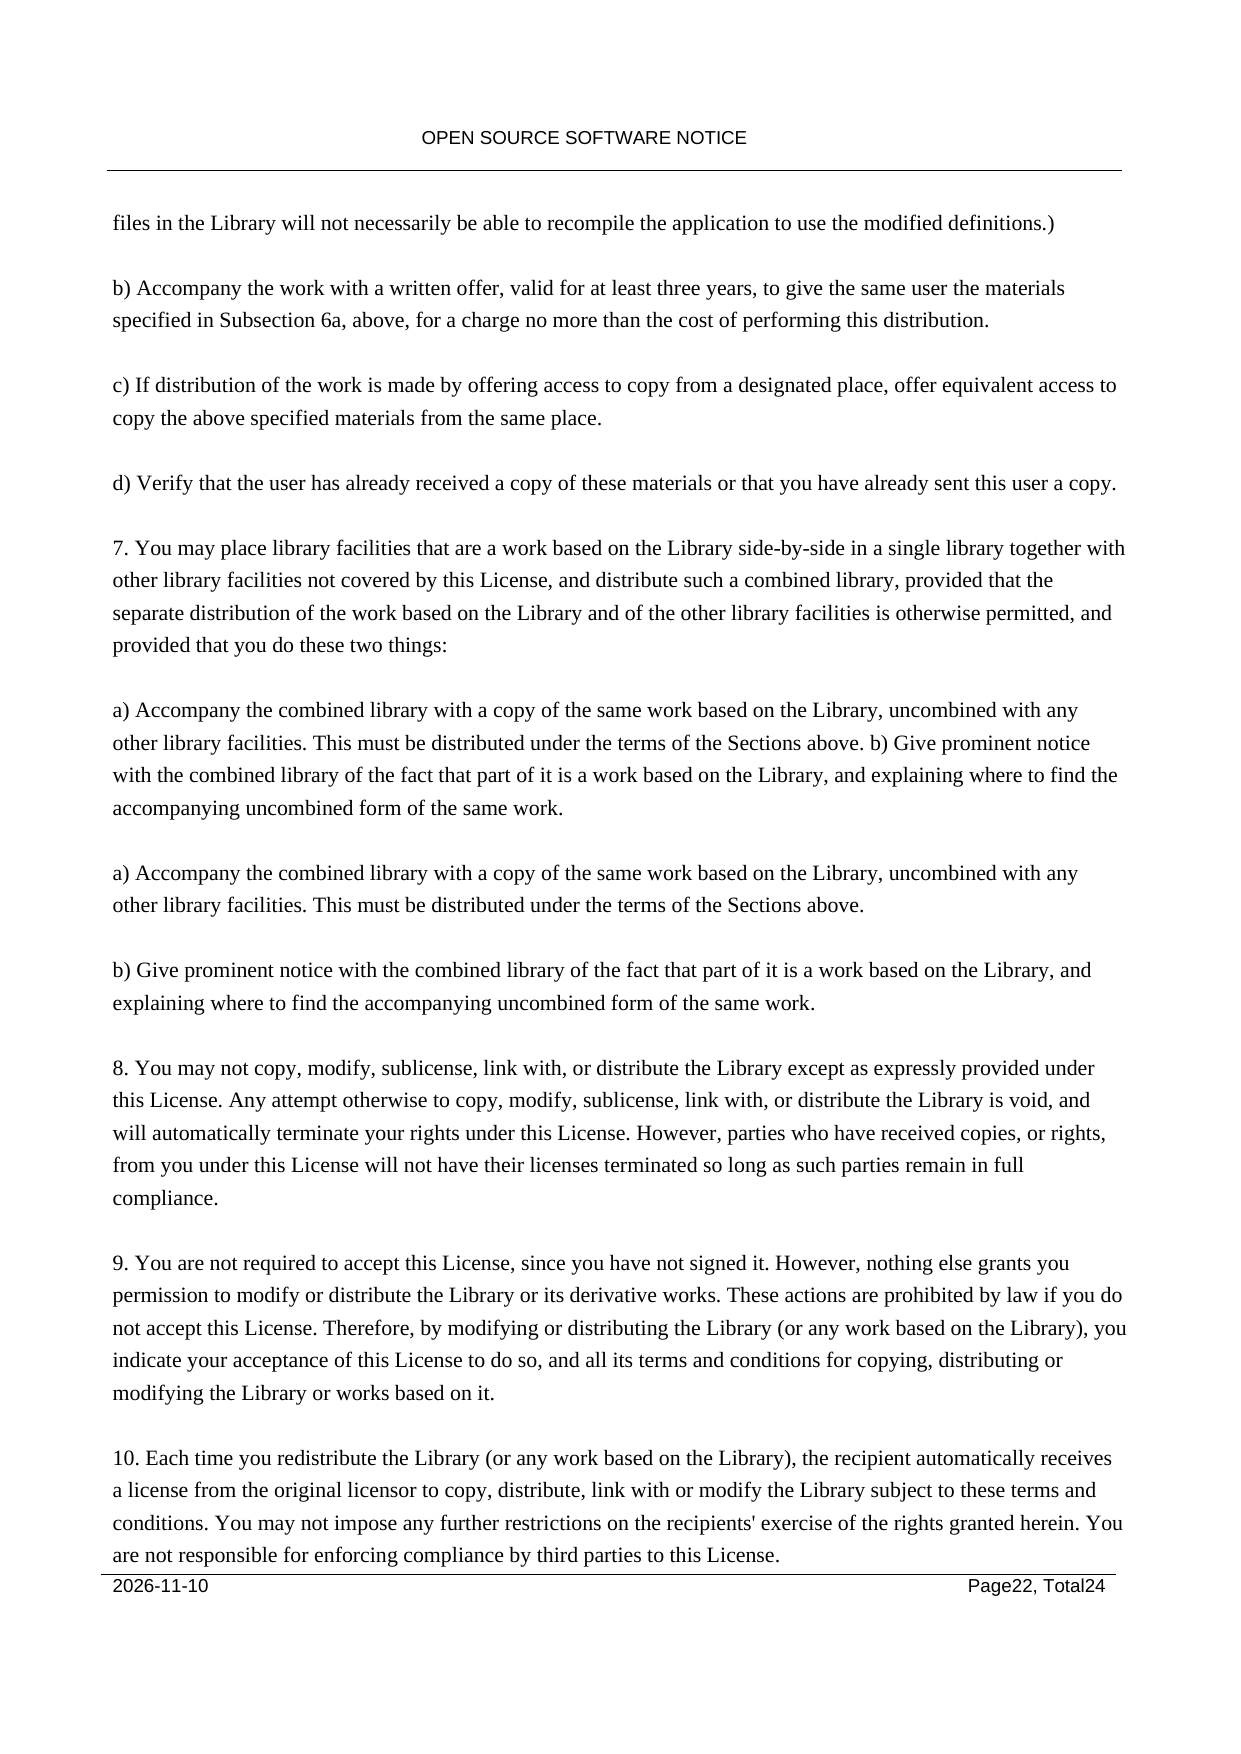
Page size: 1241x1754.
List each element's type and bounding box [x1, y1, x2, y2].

text [112, 206, 1128, 1571]
